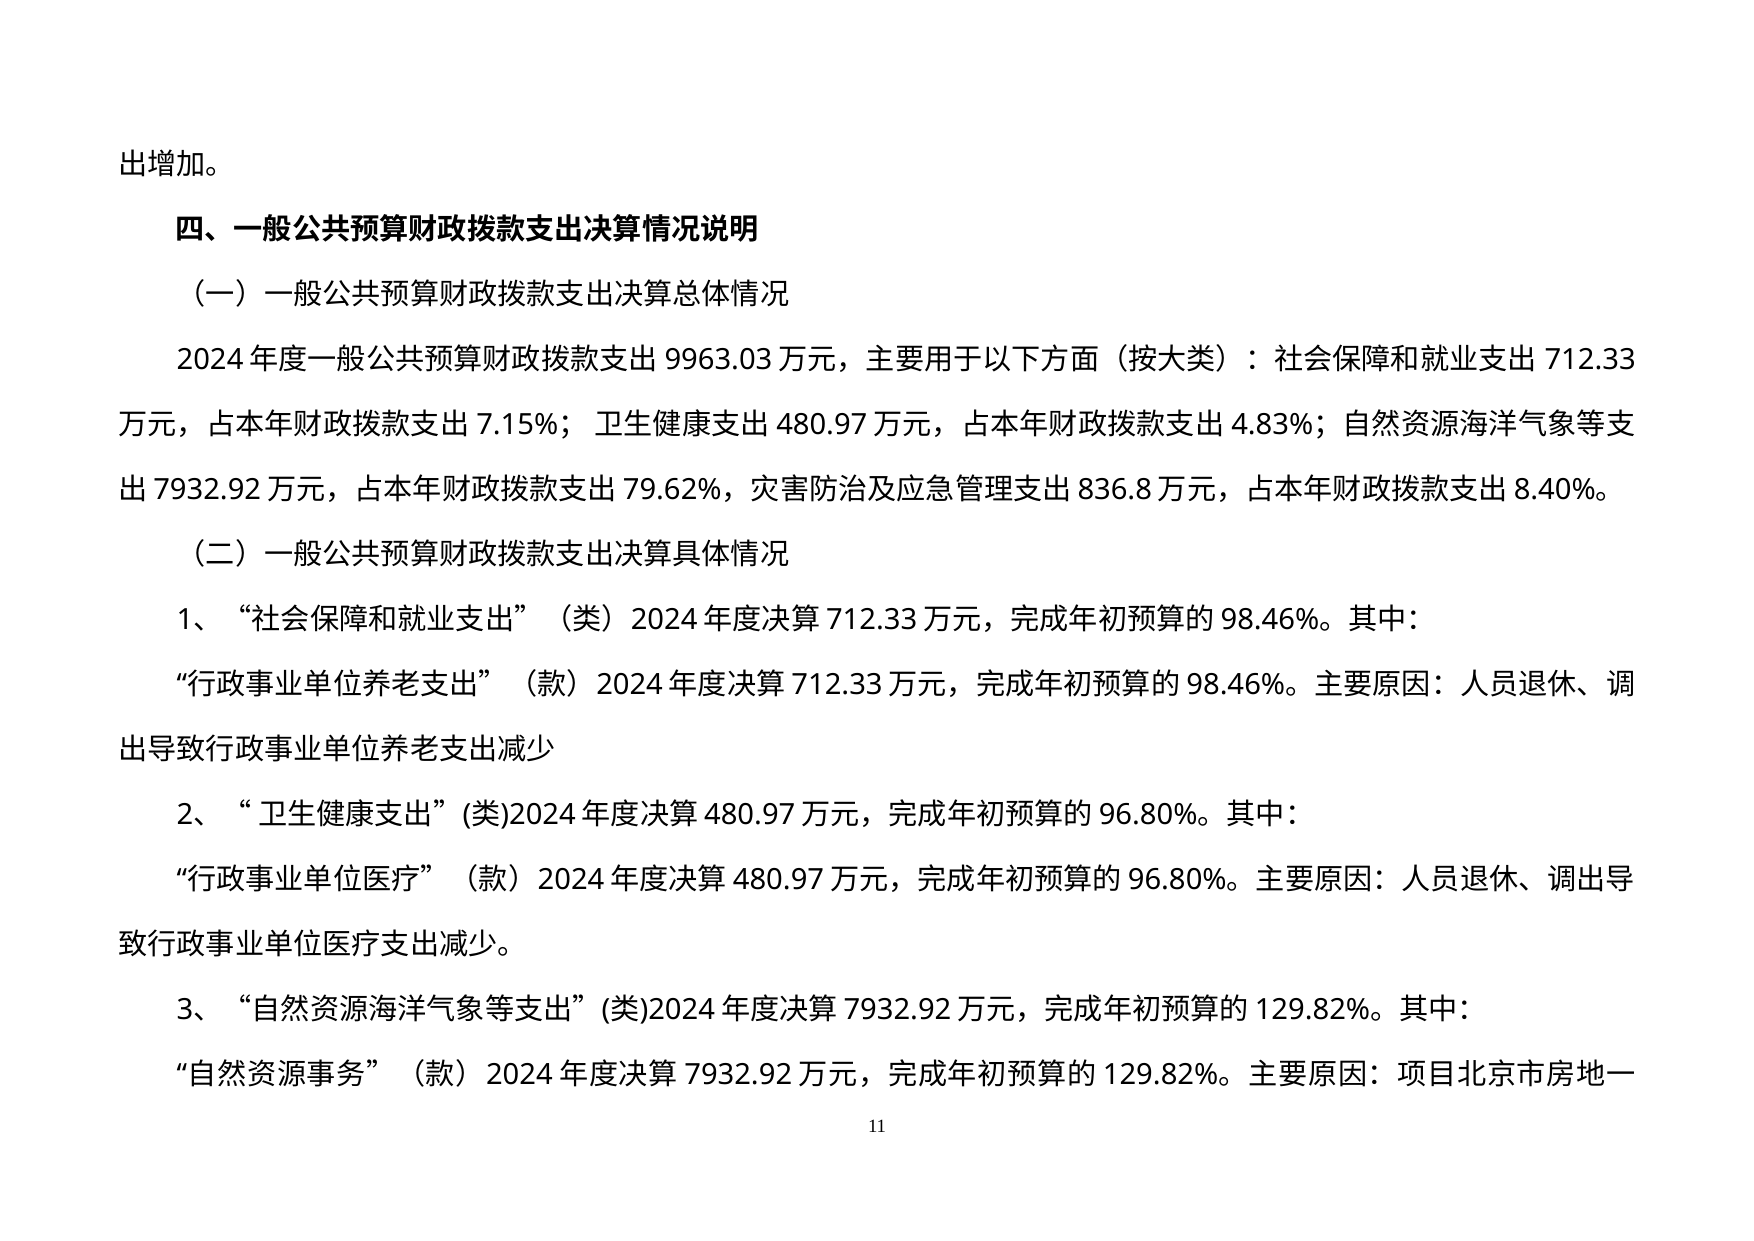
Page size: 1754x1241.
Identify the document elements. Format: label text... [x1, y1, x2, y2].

text “行政事业单位养老支出”（款）2024年度决算712.33万元，完成年初预算的98.46%。主要原因：人员退休、调出导致行政事业单位养老支出减少 [118, 649, 1636, 779]
text 3、“自然资源海洋气象等支出”(类)2024年度决算7932.92万元，完成年初预算的129.82%。其中： [118, 974, 1636, 1039]
text （二）一般公共预算财政拨款支出决算具体情况 [118, 519, 1636, 584]
text 2、“ 卫生健康支出”(类)2024年度决算480.97万元，完成年初预算的96.80%。其中： [118, 779, 1636, 844]
text 四、一般公共预算财政拨款支出决算情况说明 [118, 194, 1636, 259]
text 1、“社会保障和就业支出”（类）2024年度决算712.33万元，完成年初预算的98.46%。其中： [118, 584, 1636, 649]
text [118, 129, 1636, 194]
text 2024年度一般公共预算财政拨款支出9963.03万元，主要用于以下方面（按大类）：社会保障和就业支出712.33万元，占本年财政拨款支出7.15%； 卫生健康支出480.97万元，占本年财政拨款支出4.83%；自然资源海洋气象等支出7932.92万元，占本年财政拨款支出79.62%，灾害防治及应急管理支出836.8万元，占本年财政拨款支出8.40%。 [118, 324, 1636, 519]
text “行政事业单位医疗”（款）2024年度决算480.97万元，完成年初预算的96.80%。主要原因：人员退休、调出导致行政事业单位医疗支出减少。 [118, 844, 1636, 974]
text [118, 1039, 1636, 1104]
text （一）一般公共预算财政拨款支出决算总体情况 [118, 259, 1636, 324]
